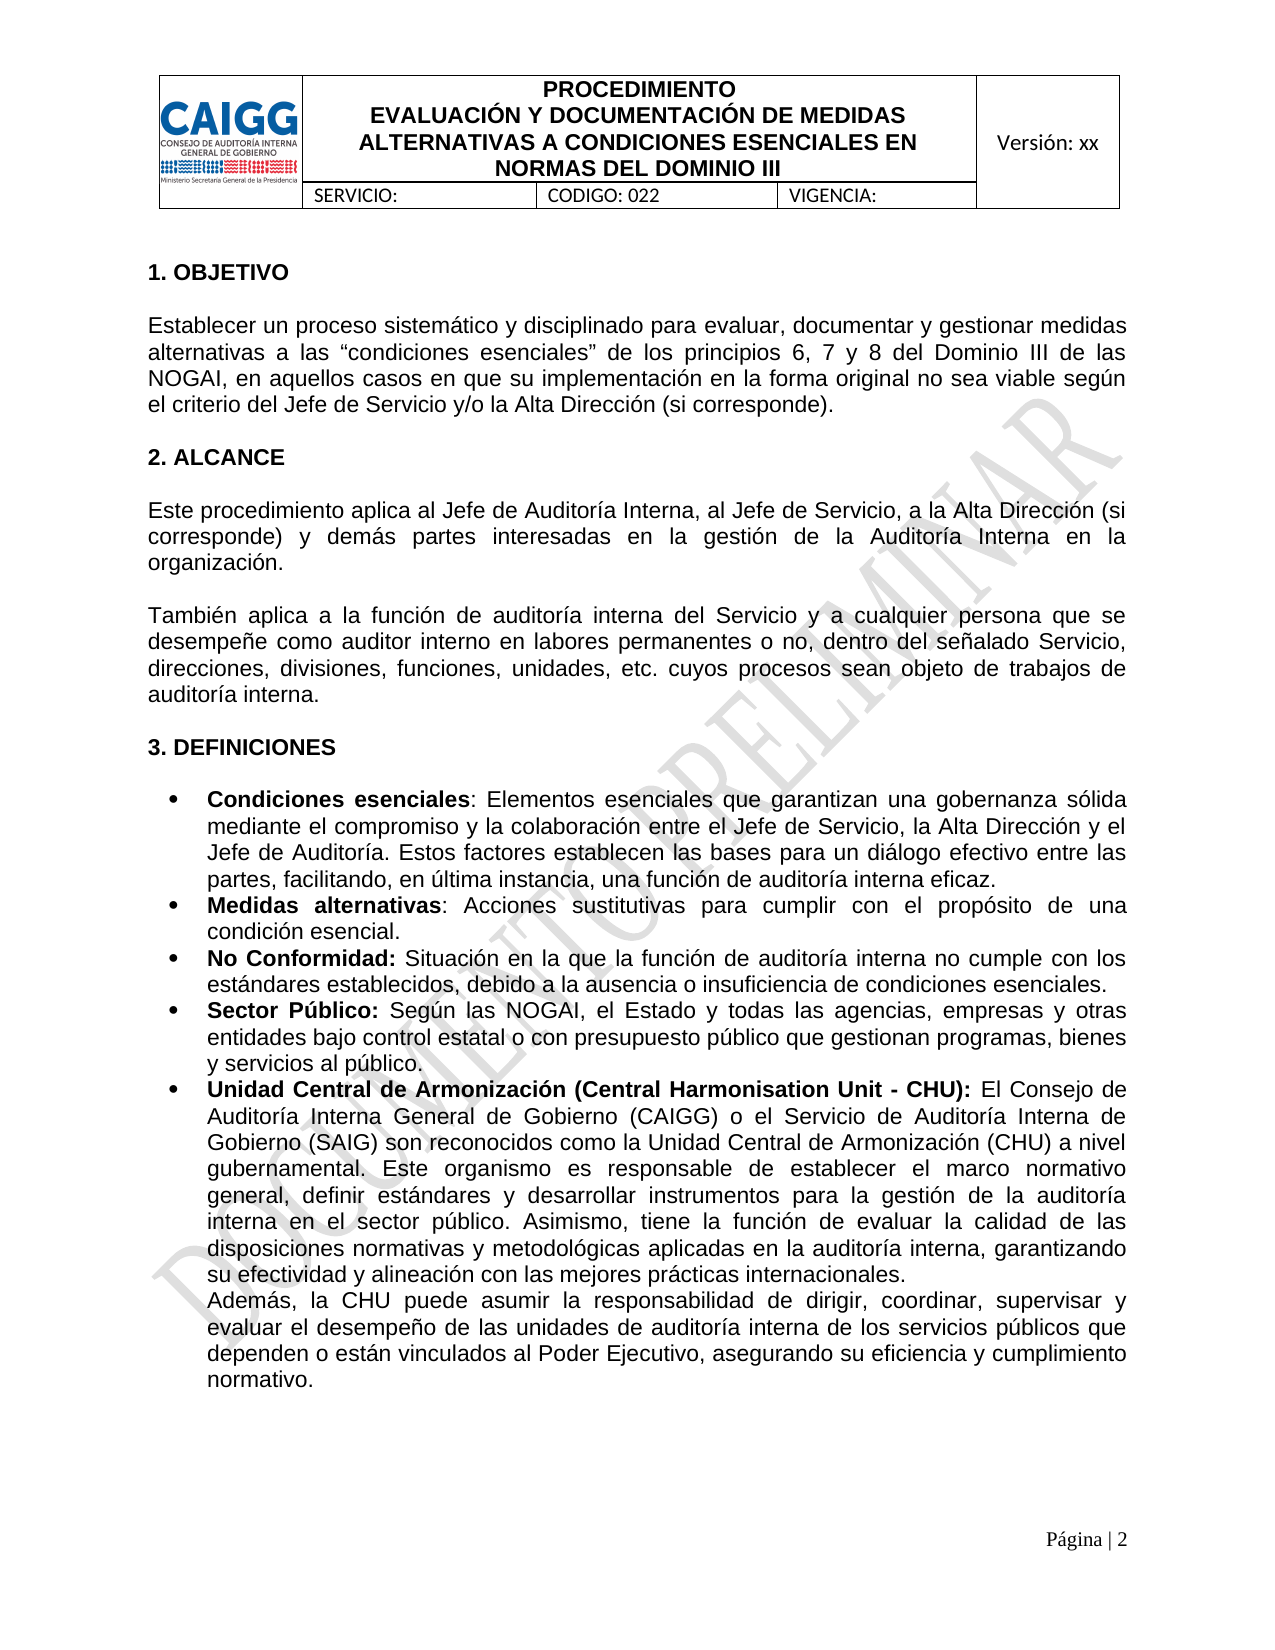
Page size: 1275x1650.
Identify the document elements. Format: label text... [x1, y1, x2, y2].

list Condiciones esenciales: Elementos esenciales que garantizan una gobernanza sólida mediante el compromiso y la colaboración entre el Jefe de Servicio, la Alta Dirección y el Jefe de Auditoría. Estos factores establecen las bases para un diálogo efectivo entre las partes, facilitando, en última instancia, una función de auditoría interna eficaz. [169, 786, 1127, 892]
picture [159, 100, 299, 184]
list Sector Público: Según las NOGAI, el Estado y todas las agencias, empresas y otras entidades bajo control estatal o con presupuesto público que gestionan programas, bienes y servicios al público. [169, 997, 1127, 1076]
text 1. OBJETIVO [148, 259, 1127, 286]
text Además, la CHU puede asumir la responsabilidad de dirigir, coordinar, supervisar y evaluar el desempeño de las unidades de auditoría interna de los servicios públicos que dependen o están vinculados al Poder Ejecutivo, asegurando su eficiencia y cumplimiento normativo. [207, 1316, 1127, 1422]
text Este procedimiento aplica al Jefe de Auditoría Interna, al Jefe de Servicio, a la Alta Dirección (si corresponde) y demás partes interesadas en la gestión de la Auditoría Interna en la organización. [148, 497, 1127, 576]
text 3. DEFINICIONES [148, 734, 1127, 760]
list No Conformidad: Situación en la que la función de auditoría interna no cumple con los estándares establecidos, debido a la ausencia o insuficiencia de condiciones esenciales. [169, 944, 1127, 997]
list Medidas alternativas: Acciones sustitutivas para cumplir con el propósito de una condición esencial. [169, 892, 1127, 944]
text 2. ALCANCE [148, 444, 1127, 470]
list Unidad Central de Armonización (Central Harmonisation Unit - CHU): El Consejo de Auditoría Interna General de Gobierno (CAIGG) o el Servicio de Auditoría Interna de Gobierno (SAIG) son reconocidos como la Unidad Central de Armonización (CHU) a nivel gubernamental. Este organismo es responsable de establecer el marco normativo general, definir estándares y desarrollar instrumentos para la gestión de la auditoría interna en el sector público. Asimismo, tiene la función de evaluar la calidad de las disposiciones normativas y metodológicas aplicadas en la auditoría interna, garantizando su efectividad y alineación con las mejores prácticas internacionales. [169, 1106, 1127, 1316]
text También aplica a la función de auditoría interna del Servicio y a cualquier persona que se desempeñe como auditor interno en labores permanentes o no, dentro del señalado Servicio, direcciones, divisiones, funciones, unidades, etc. cuyos procesos sean objeto de trabajos de auditoría interna. [148, 602, 1127, 707]
text Establecer un proceso sistemático y disciplinado para evaluar, documentar y gestionar medidas alternativas a las “condiciones esenciales” de los principios 6, 7 y 8 del Dominio III de las NOGAI, en aquellos casos en que su implementación en la forma original no sea viable según el criterio del Jefe de Servicio y/o la Alta Dirección (si corresponde). [148, 312, 1127, 417]
